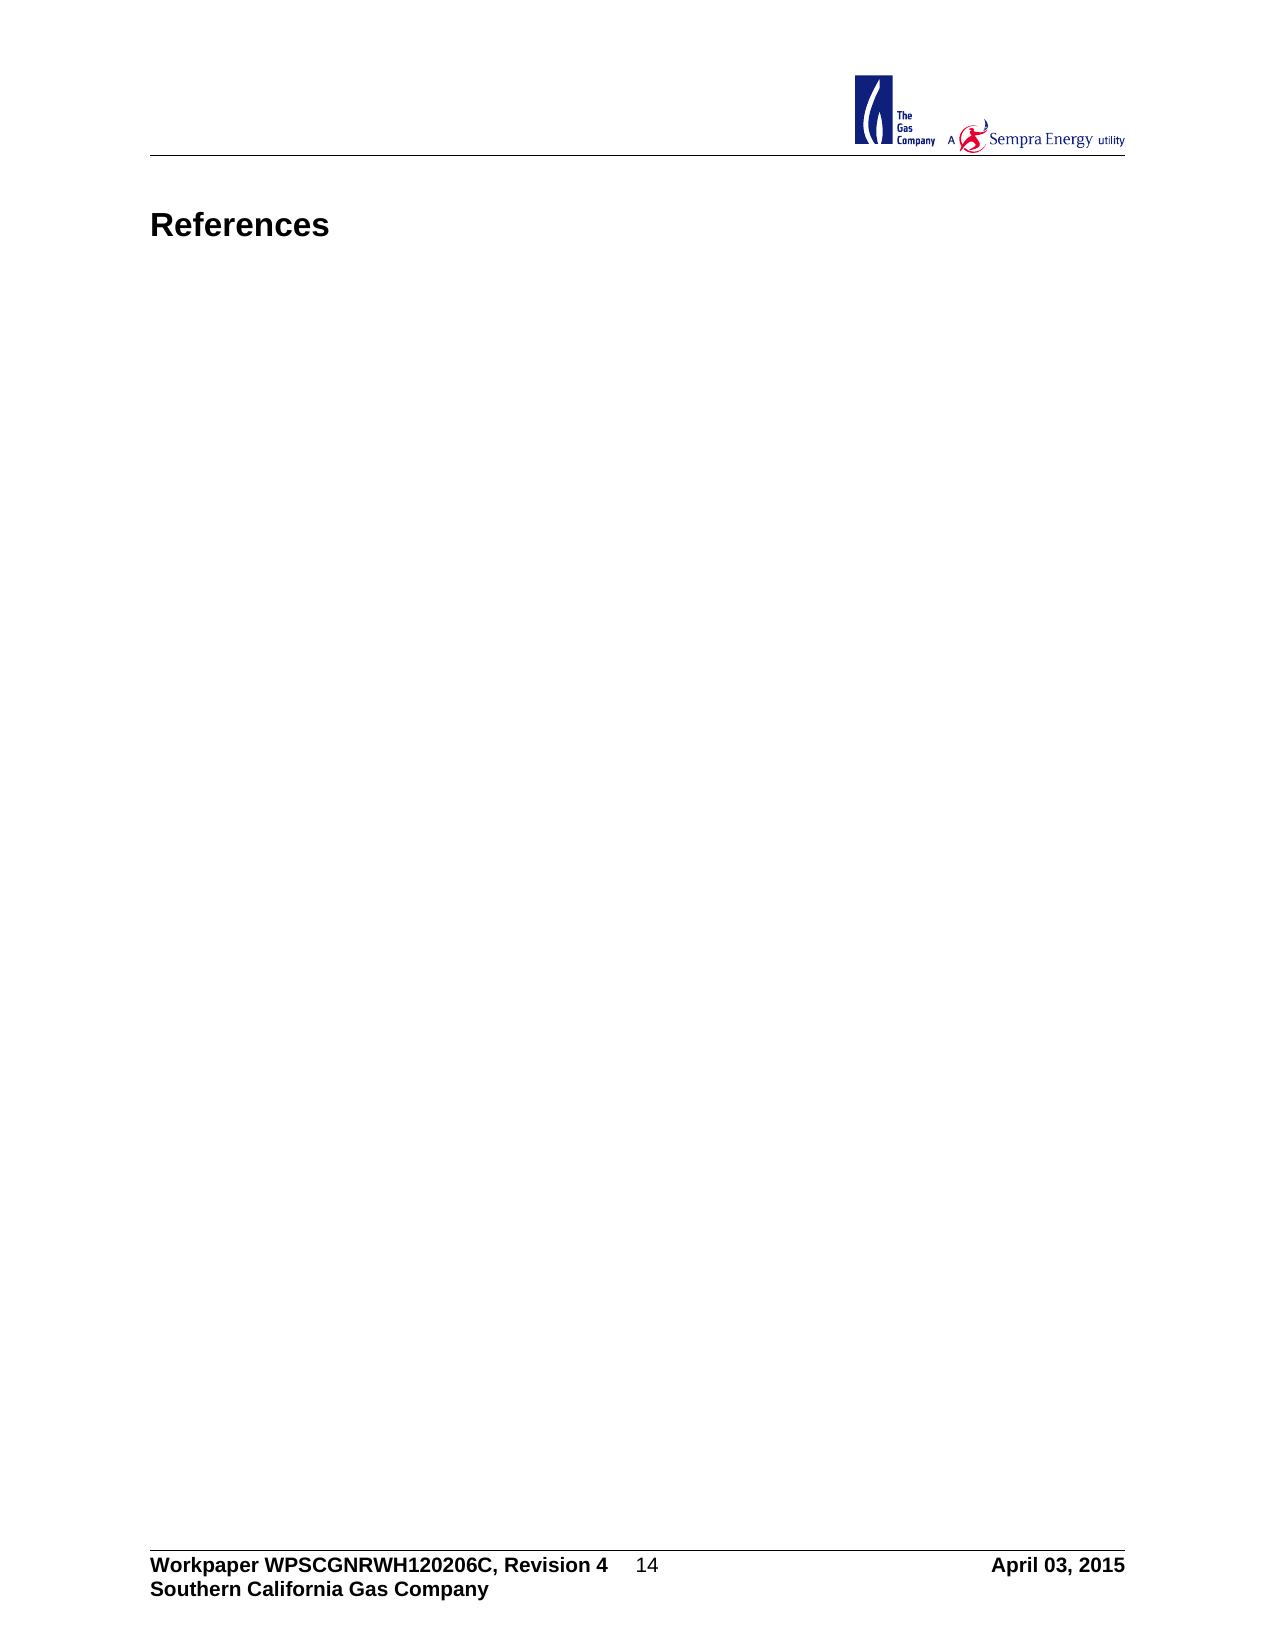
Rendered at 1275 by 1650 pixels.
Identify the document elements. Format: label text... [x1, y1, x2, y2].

text References [150, 205, 1125, 244]
